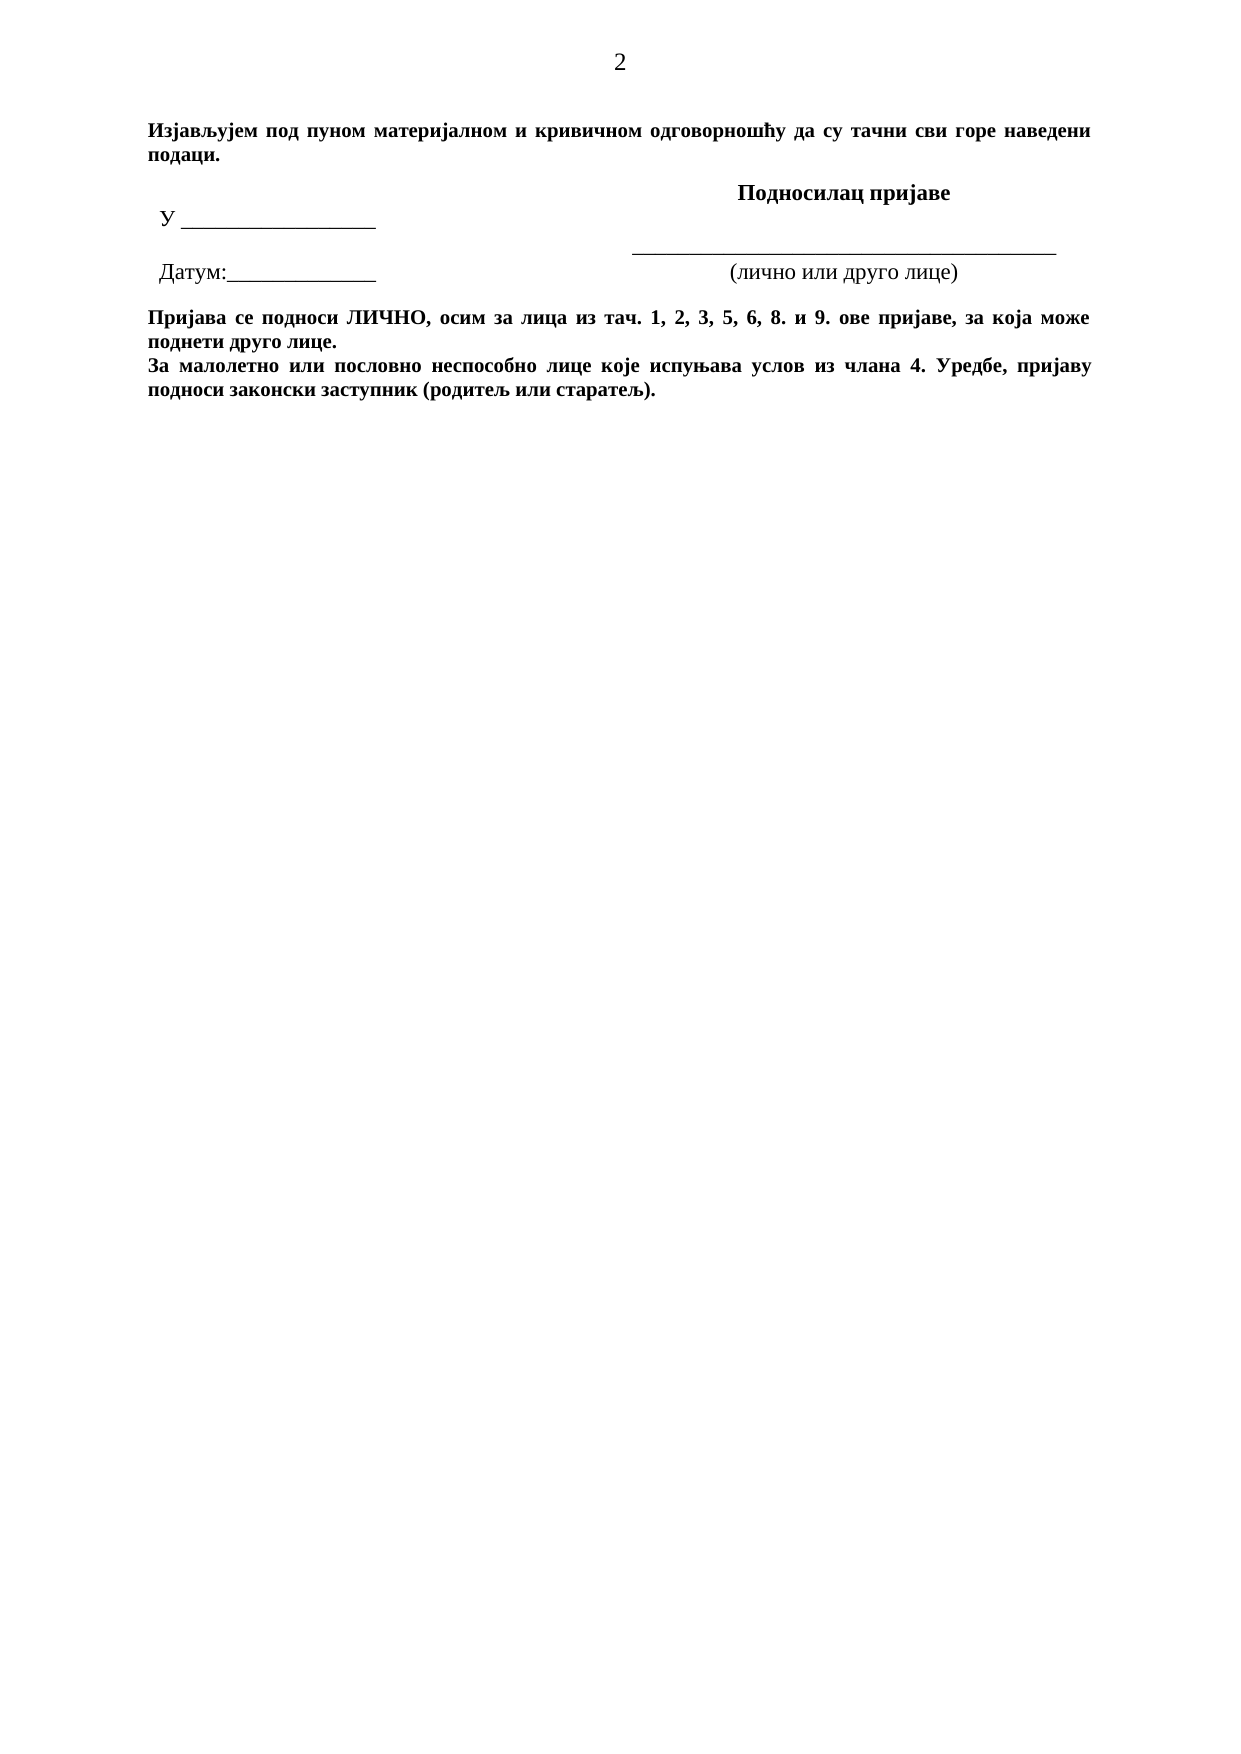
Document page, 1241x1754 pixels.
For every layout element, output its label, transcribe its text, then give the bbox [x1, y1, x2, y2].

text Изјављујем под пуном материјалном и кривичном одговорношћу да су тачни сви горе наведени подаци. [148, 118, 1092, 166]
text Пријава се подноси ЛИЧНО, осим за лица из тач. 1, 2, 3, 5, 6, 8. и 9. ове пријаве, за која може поднети друго лице. [148, 305, 1092, 353]
table_header У _________________ Датум:_____________ [148, 179, 595, 305]
table_header Подносилац пријаве _____________________________________ (лично или друго лице) [595, 179, 1093, 305]
text За малолетно или пословно неспособно лице које испуњава услов из члана 4. Уредбе, пријаву подноси законски заступник (родитељ или старатељ). [148, 353, 1092, 401]
